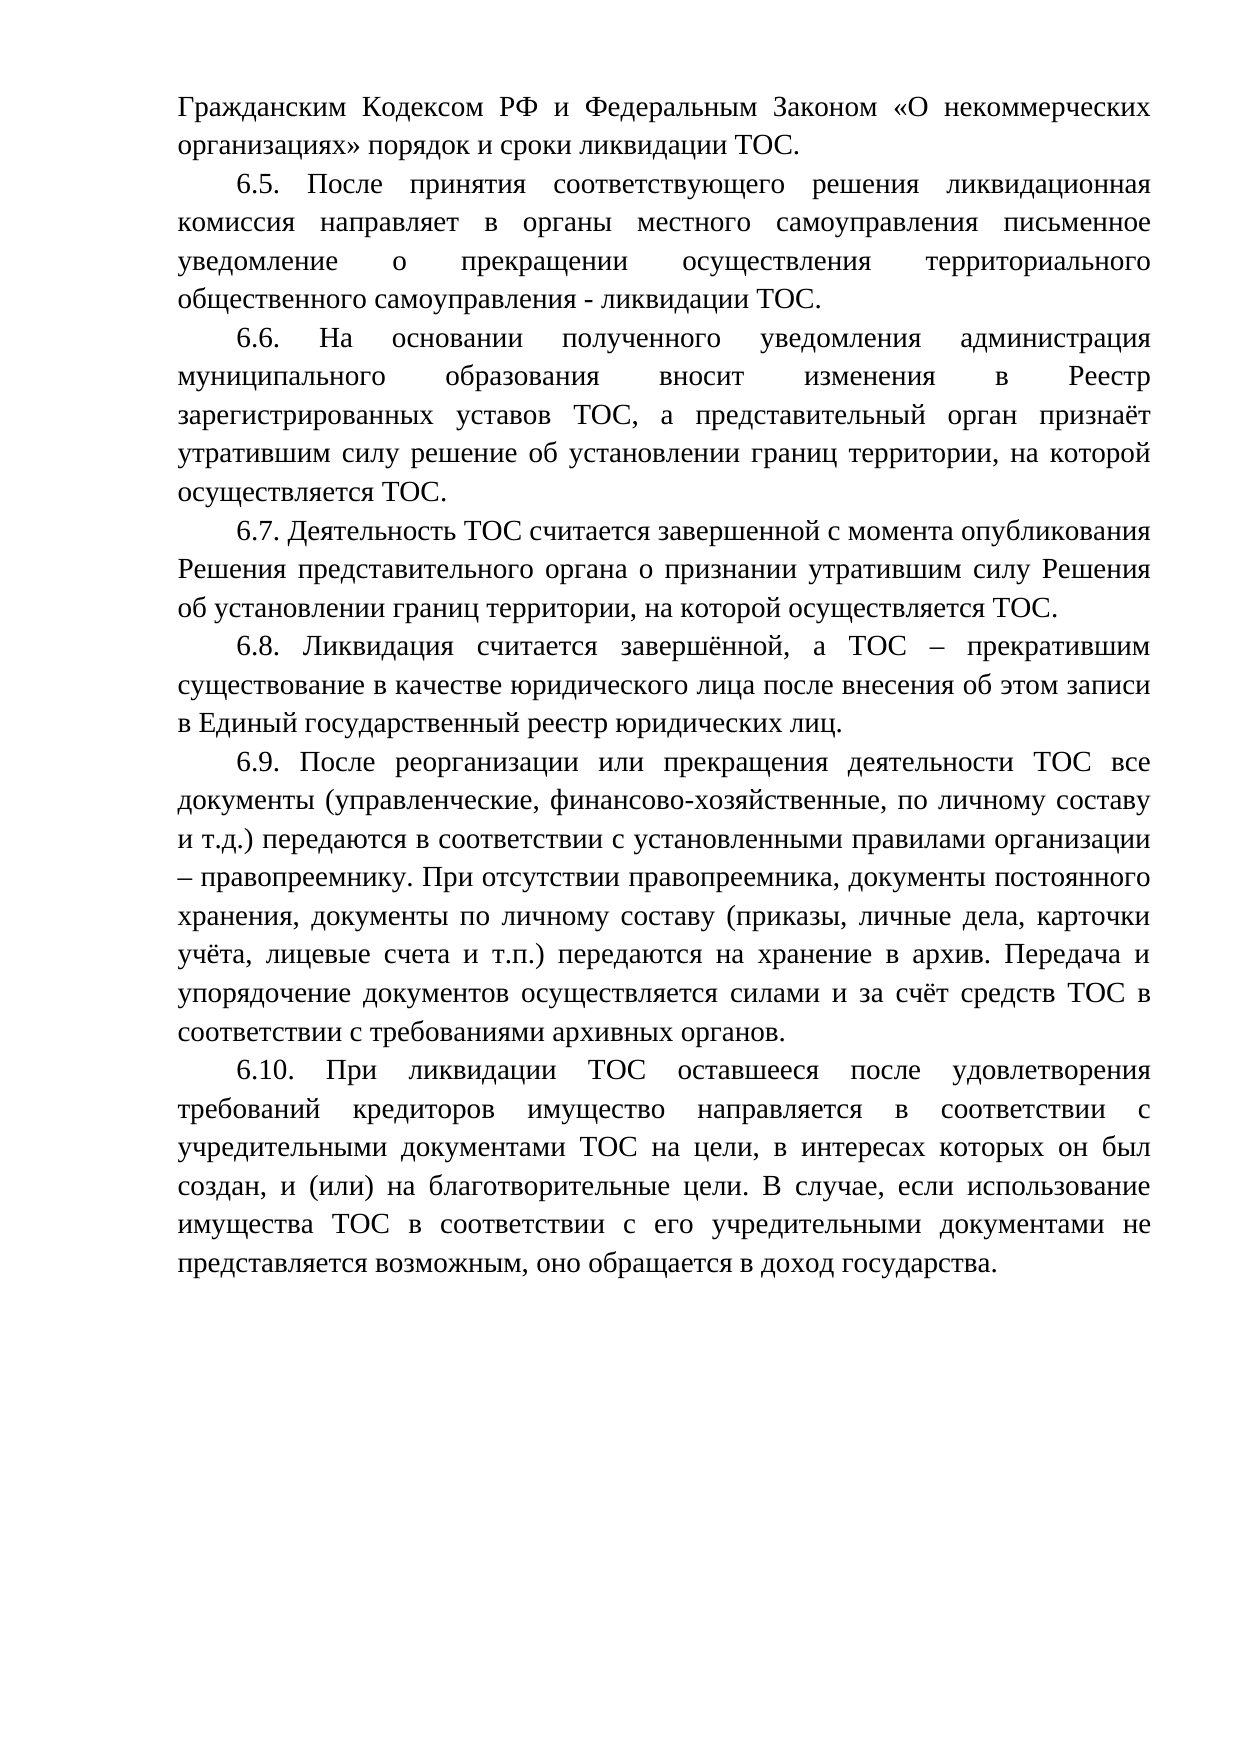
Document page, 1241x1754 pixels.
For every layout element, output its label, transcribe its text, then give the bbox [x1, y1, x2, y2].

text 6.7. Деятельность ТОС считается завершенной с момента опубликования Решения представительного органа о признании утратившим силу Решения об установлении границ территории, на которой осуществляется ТОС. [177, 513, 1152, 623]
text 6.10. При ликвидации ТОС оставшееся после удовлетворения требований кредиторов имущество направляется в соответствии с учредительными документами ТОС на цели, в интересах которых он был создан, и (или) на благотворительные цели. В случае, если использование имущества ТОС в соответствии с его учредительными документами не представляется возможным, оно обращается в доход государства. [177, 1052, 1152, 1278]
text 6.5. После принятия соответствующего решения ликвидационная комиссия направляет в органы местного самоуправления письменное уведомление о прекращении осуществления территориального общественного самоуправления - ликвидации ТОС. [177, 166, 1152, 315]
text 6.6. На основании полученного уведомления администрация муниципального образования вносит изменения в Реестр зарегистрированных уставов ТОС, а представительный орган признаёт утратившим силу решение об установлении границ территории, на которой осуществляется ТОС. [177, 320, 1152, 508]
text 6.8. Ликвидация считается завершённой, а ТОС – прекратившим существование в качестве юридического лица после внесения об этом записи в Единый государственный реестр юридических лиц. [177, 628, 1152, 739]
text 6.9. После реорганизации или прекращения деятельности ТОС все документы (управленческие, финансово-хозяйственные, по личному составу и т.д.) передаются в соответствии с установленными правилами организации – правопреемнику. При отсутствии правопреемника, документы постоянного хранения, документы по личному составу (приказы, личные дела, карточки учёта, лицевые счета и т.п.) передаются на хранение в архив. Передача и упорядочение документов осуществляется силами и за счёт средств ТОС в соответствии с требованиями архивных органов. [177, 744, 1152, 1047]
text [177, 89, 1152, 161]
